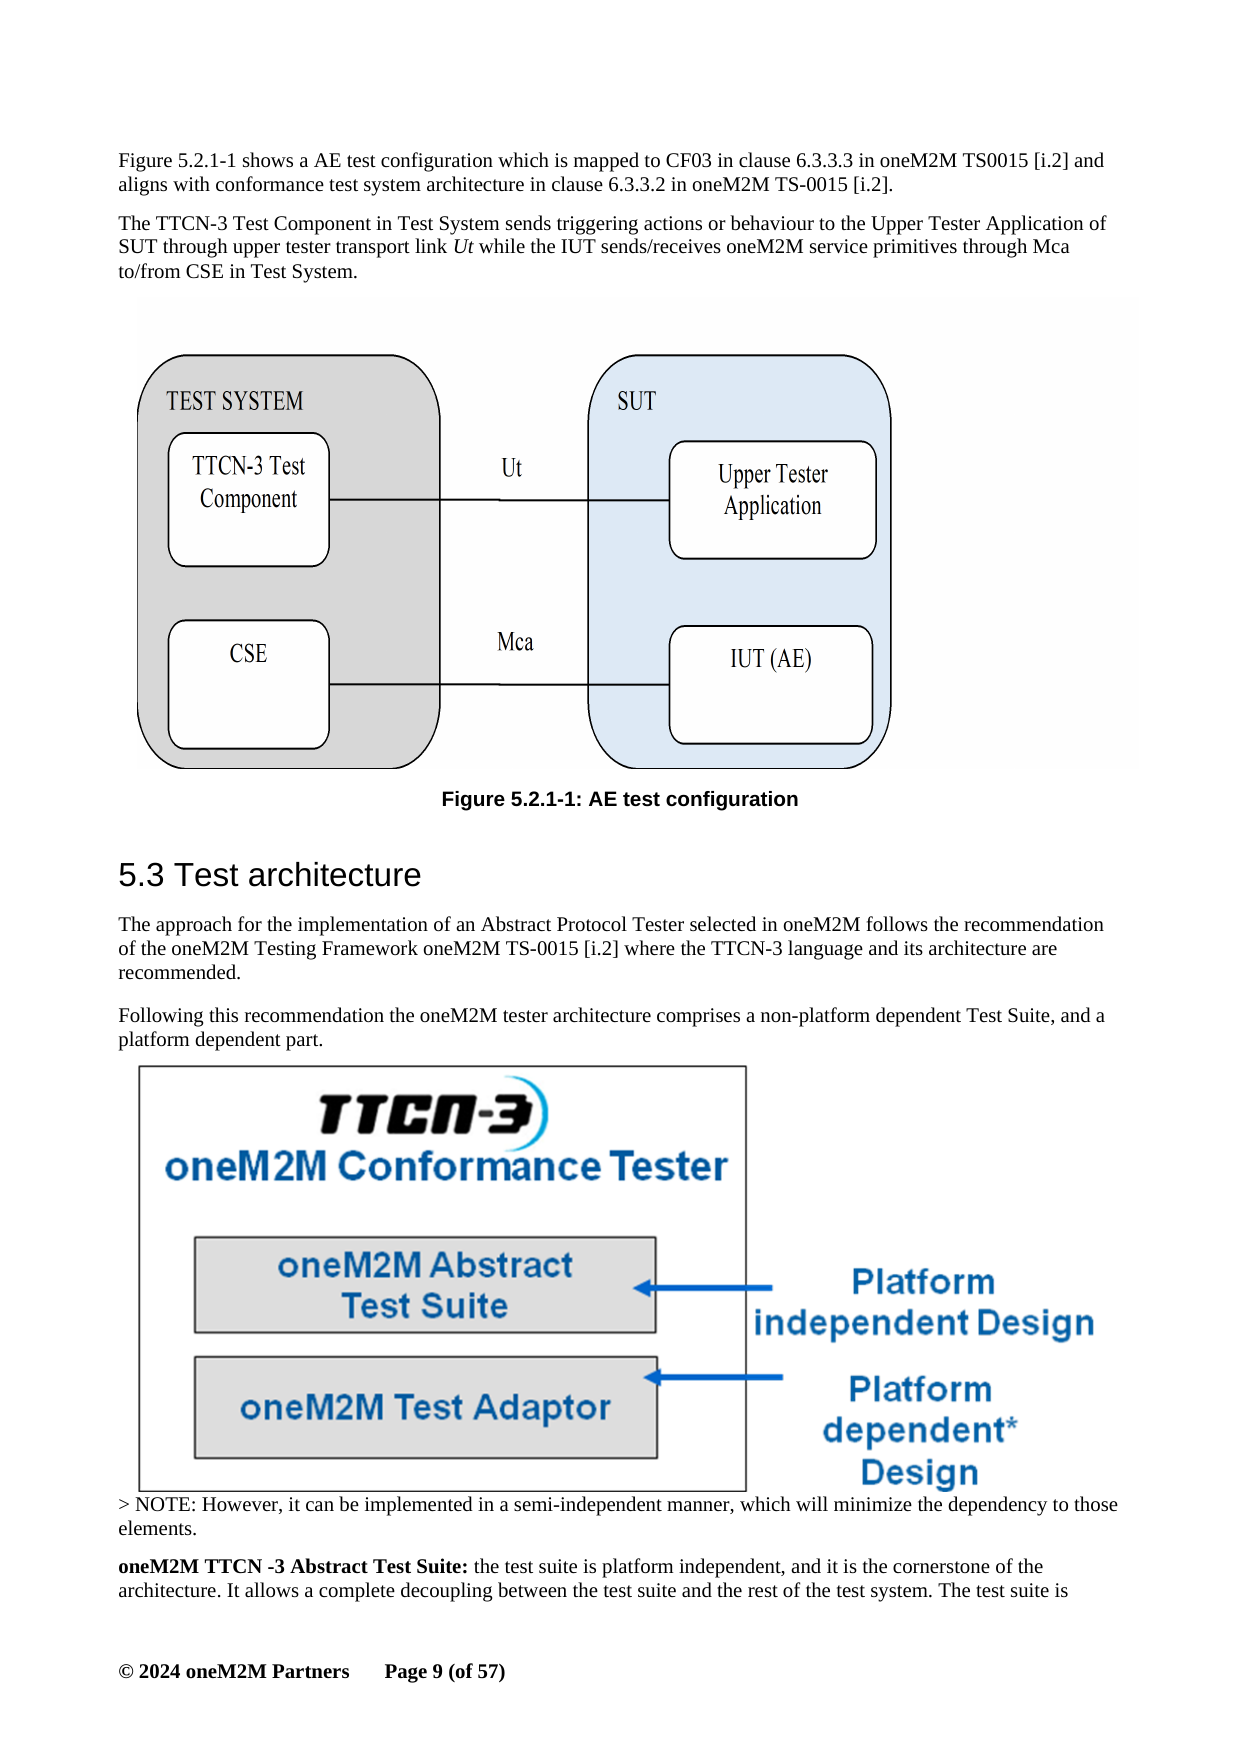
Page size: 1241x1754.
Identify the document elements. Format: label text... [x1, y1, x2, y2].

text The TTCN-3 Test Component in Test System sends triggering actions or behaviour to the Upper Tester Application of SUT through upper tester transport link Ut while the IUT sends/receives oneM2M service primitives through Mca to/from CSE in Test System. [118, 210, 1122, 283]
picture [137, 297, 1139, 769]
picture [137, 1065, 1097, 1492]
subtitle 5.3 Test architecture [118, 855, 1122, 893]
text Figure 5.2.1-1 shows a AE test configuration which is mapped to CF03 in clause 6.3.3.3 in oneM2M TS0015 [i.2] and aligns with conformance test system architecture in clause 6.3.3.2 in oneM2M TS-0015 [i.2]. [118, 148, 1122, 196]
text Figure 5.2.1-1: AE test configuration [118, 787, 1122, 811]
text Following this recommendation the oneM2M tester architecture comprises a non-platform dependent Test Suite, and a platform dependent part. [118, 1003, 1122, 1051]
